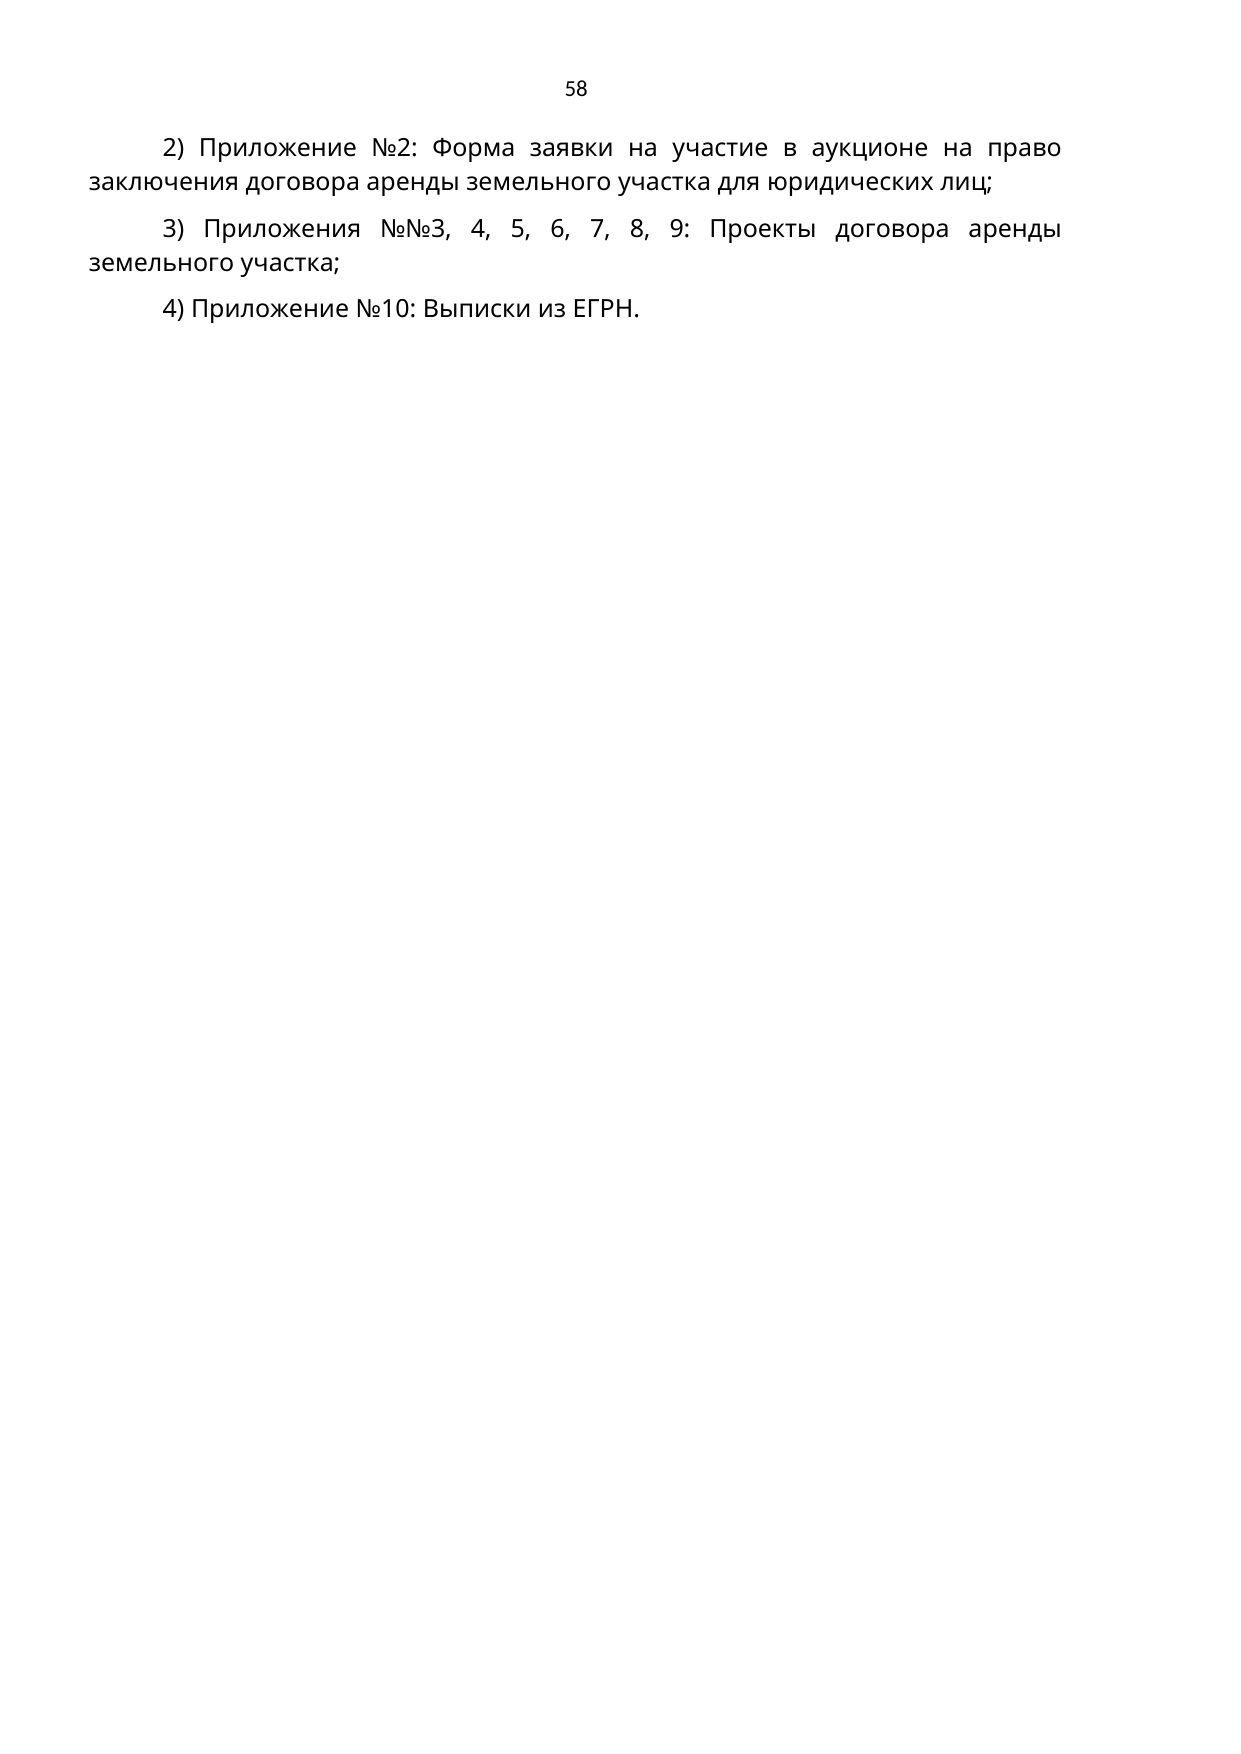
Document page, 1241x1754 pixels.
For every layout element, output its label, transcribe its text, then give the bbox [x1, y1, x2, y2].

text 2) Приложение №2: Форма заявки на участие в аукционе на право заключения договора аренды земельного участка для юридических лиц; [89, 130, 1063, 198]
text 3) Приложения №№3, 4, 5, 6, 7, 8, 9: Проекты договора аренды земельного участка; [89, 211, 1063, 279]
text 4) Приложение №10: Выписки из ЕГРН. [89, 291, 1063, 325]
